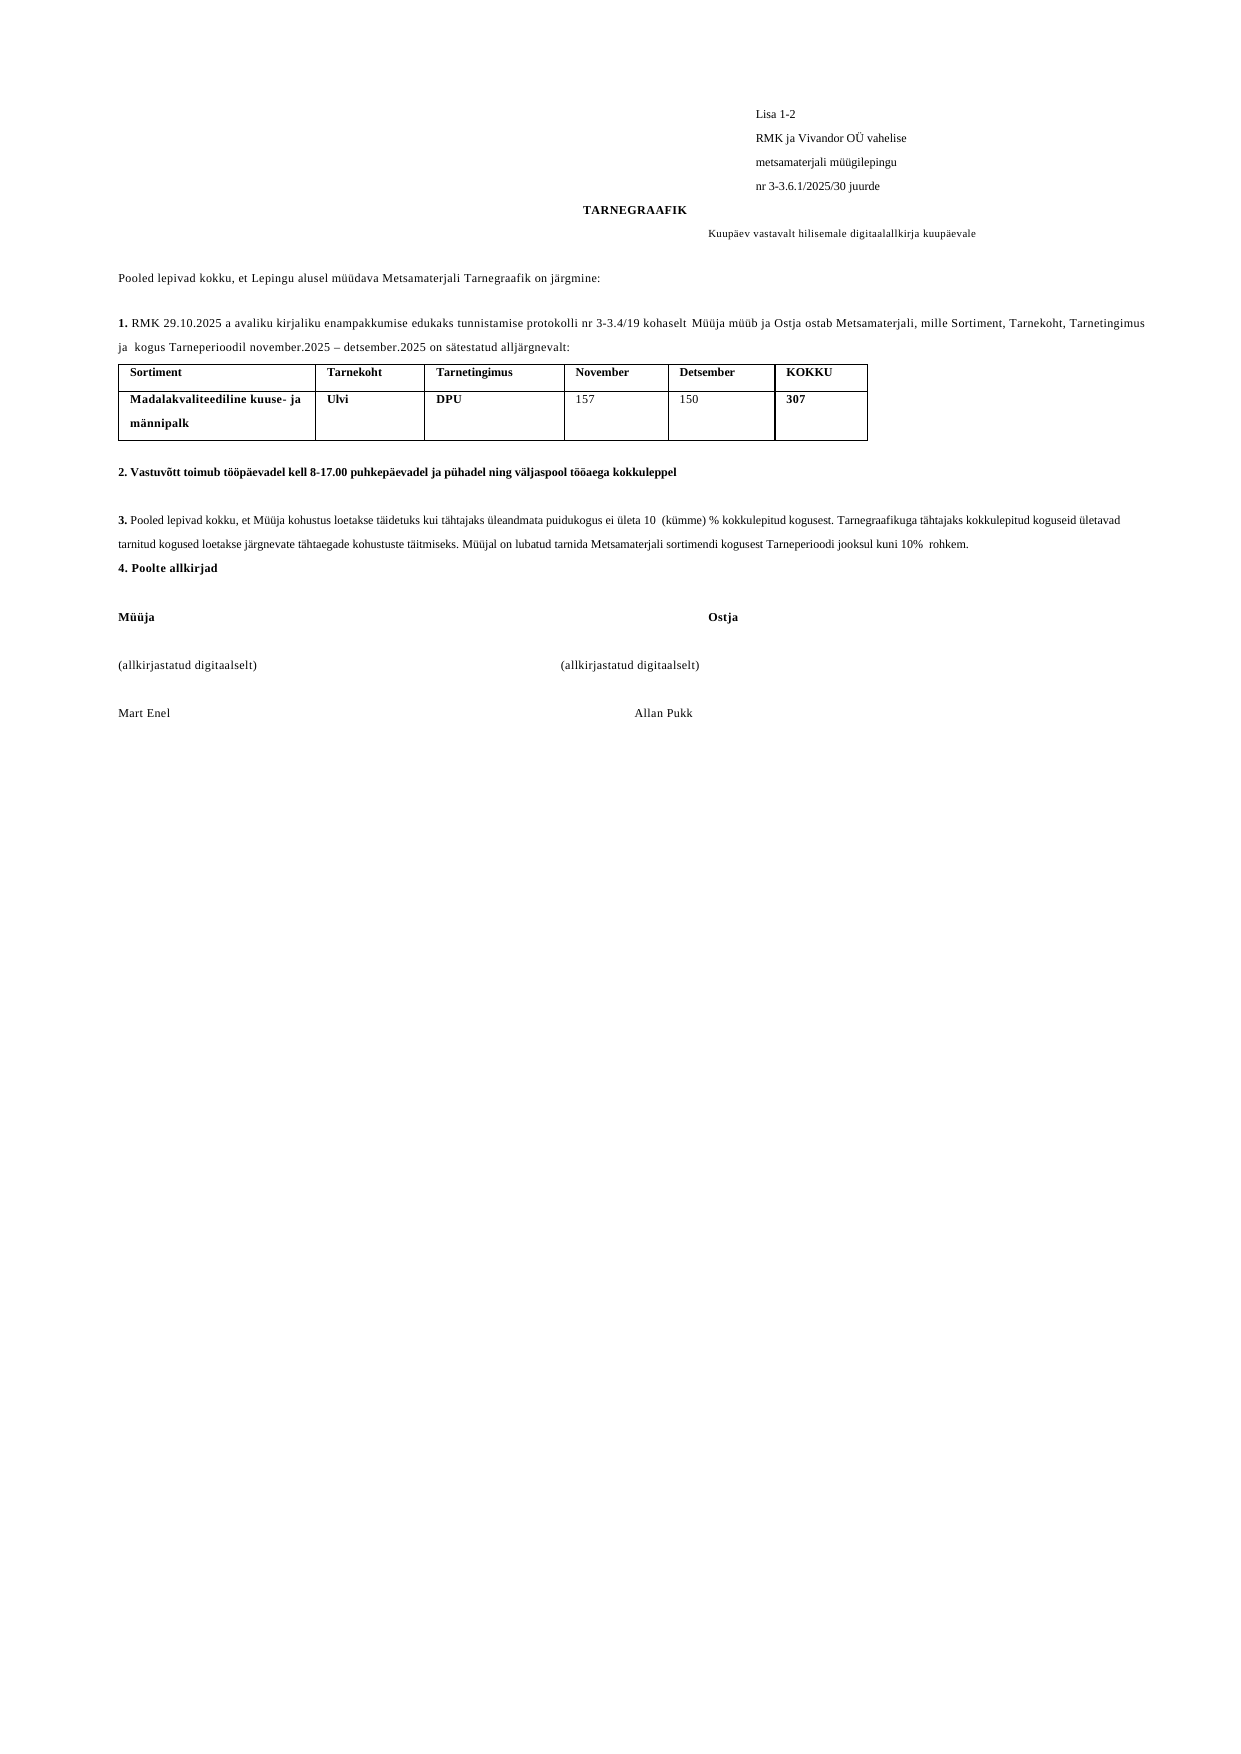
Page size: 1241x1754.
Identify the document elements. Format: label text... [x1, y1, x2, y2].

text metsamaterjali müügilepingu [685, 155, 1152, 179]
table_header November [565, 365, 668, 391]
table_header Sortiment [119, 365, 315, 391]
table_header Detsember [669, 365, 774, 391]
text RMK ja Vivandor OÜ vahelise [685, 131, 1152, 155]
text Lisa 1-2 [685, 107, 1152, 131]
text TARNEGRAAFIK [118, 203, 1152, 227]
table_cell 150 [669, 392, 774, 440]
text Mart Enel Allan Pukk [118, 706, 1152, 730]
text Kuupäev vastavalt hilisemale digitaalallkirja kuupäevale [118, 227, 1152, 249]
text 1. RMK 29.10.2025 a avaliku kirjaliku enampakkumise edukaks tunnistamise protokolli nr 3-3.4/19 kohaselt Müüja müüb ja Ostja ostab Metsamaterjali, mille Sortiment, Tarnekoht, Tarnetingimus ja kogus Tarneperioodil november.2025 – detsember.2025 on sätestatud alljärgnevalt: [118, 316, 1152, 364]
table_cell 157 [565, 392, 668, 440]
table_cell 307 [776, 392, 867, 440]
text nr 3-3.6.1/2025/30 juurde [685, 179, 1152, 203]
text (allkirjastatud digitaalselt) (allkirjastatud digitaalselt) [118, 658, 1152, 682]
text 3. Pooled lepivad kokku, et Müüja kohustus loetakse täidetuks kui tähtajaks üleandmata puidukogus ei ületa 10 (kümme) % kokkulepitud kogusest. Tarnegraafikuga tähtajaks kokkulepitud koguseid ületavad tarnitud kogused loetakse järgnevate tähtaegade kohustuste täitmiseks. Müüjal on lubatud tarnida Metsamaterjali sortimendi kogusest Tarneperioodi jooksul kuni 10% rohkem. [118, 513, 1152, 561]
text Pooled lepivad kokku, et Lepingu alusel müüdava Metsamaterjali Tarnegraafik on järgmine: [118, 271, 1152, 295]
text 4. Poolte allkirjad [118, 561, 1152, 586]
table_cell Madalakvaliteediline kuuse- ja männipalk [119, 392, 315, 440]
text 2. Vastuvõtt toimub tööpäevadel kell 8-17.00 puhkepäevadel ja pühadel ning väljaspool tööaega kokkuleppel [118, 465, 1152, 489]
table_header Tarnekoht [316, 365, 424, 391]
table_header Tarnetingimus [425, 365, 564, 391]
text Müüja Ostja [118, 609, 1152, 634]
table_cell DPU [425, 392, 564, 440]
table_cell Ulvi [316, 392, 424, 440]
table_header KOKKU [776, 365, 867, 391]
